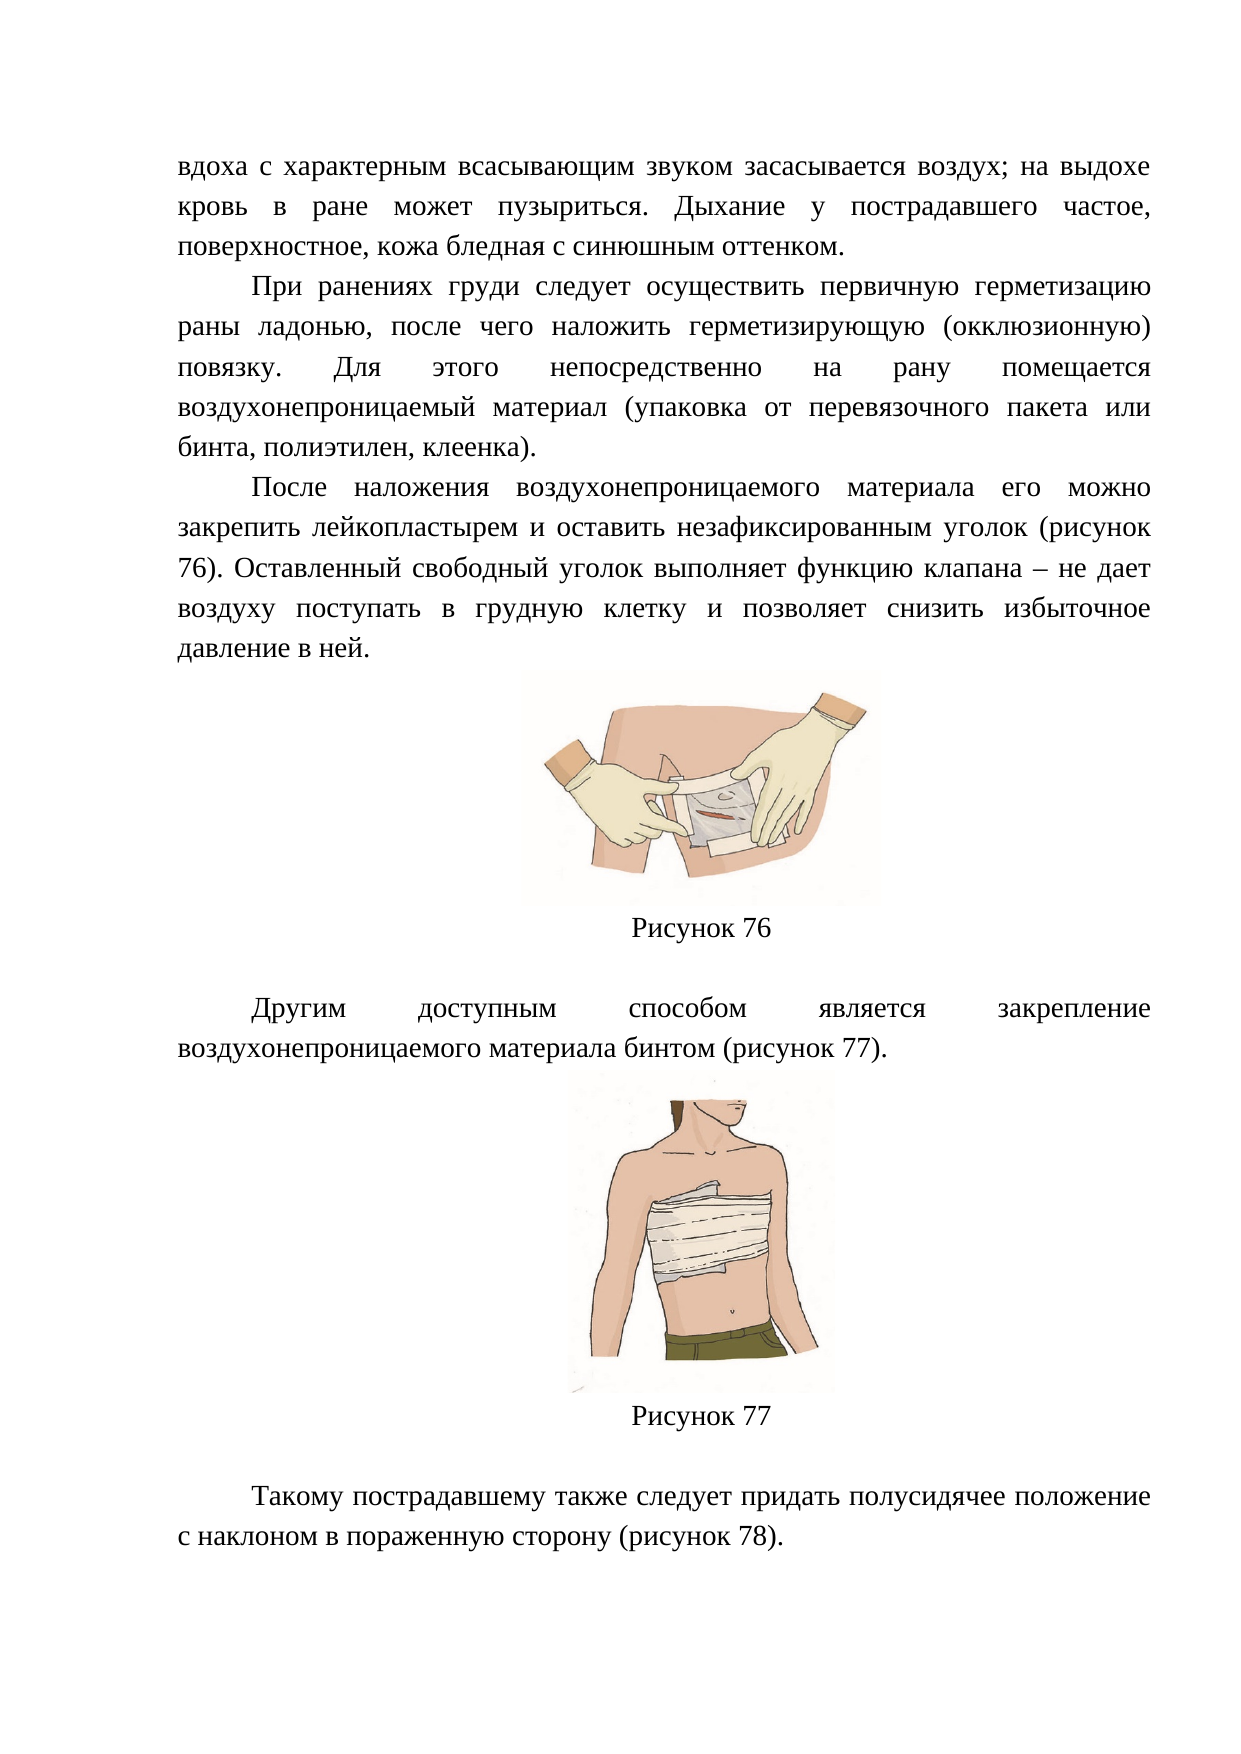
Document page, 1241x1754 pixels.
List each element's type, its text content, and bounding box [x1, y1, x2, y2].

picture [567, 1070, 836, 1393]
text Другим доступным способом является закрепление воздухонепроницаемого материала бинтом (рисунок 77). [177, 990, 1152, 1064]
picture [521, 670, 882, 906]
text Рисунок 76 [177, 910, 1152, 943]
text При ранениях груди следует осуществить первичную герметизацию раны ладонью, после чего наложить герметизирующую (окклюзионную) повязку. Для этого непосредственно на рану помещается воздухонепроницаемый материал (упаковка от перевязочного пакета или бинта, полиэтилен, клеенка). [177, 268, 1152, 463]
text После наложения воздухонепроницаемого материала его можно закрепить лейкопластырем и оставить незафиксированным уголок (рисунок 76). Оставленный свободный уголок выполняет функцию клапана – не дает воздуху поступать в грудную клетку и позволяет снизить избыточное давление в ней. [177, 469, 1152, 664]
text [177, 148, 1152, 262]
text Рисунок 77 [177, 1398, 1152, 1431]
text Такому пострадавшему также следует придать полусидячее положение с наклоном в пораженную сторону (рисунок 78). [177, 1478, 1152, 1552]
